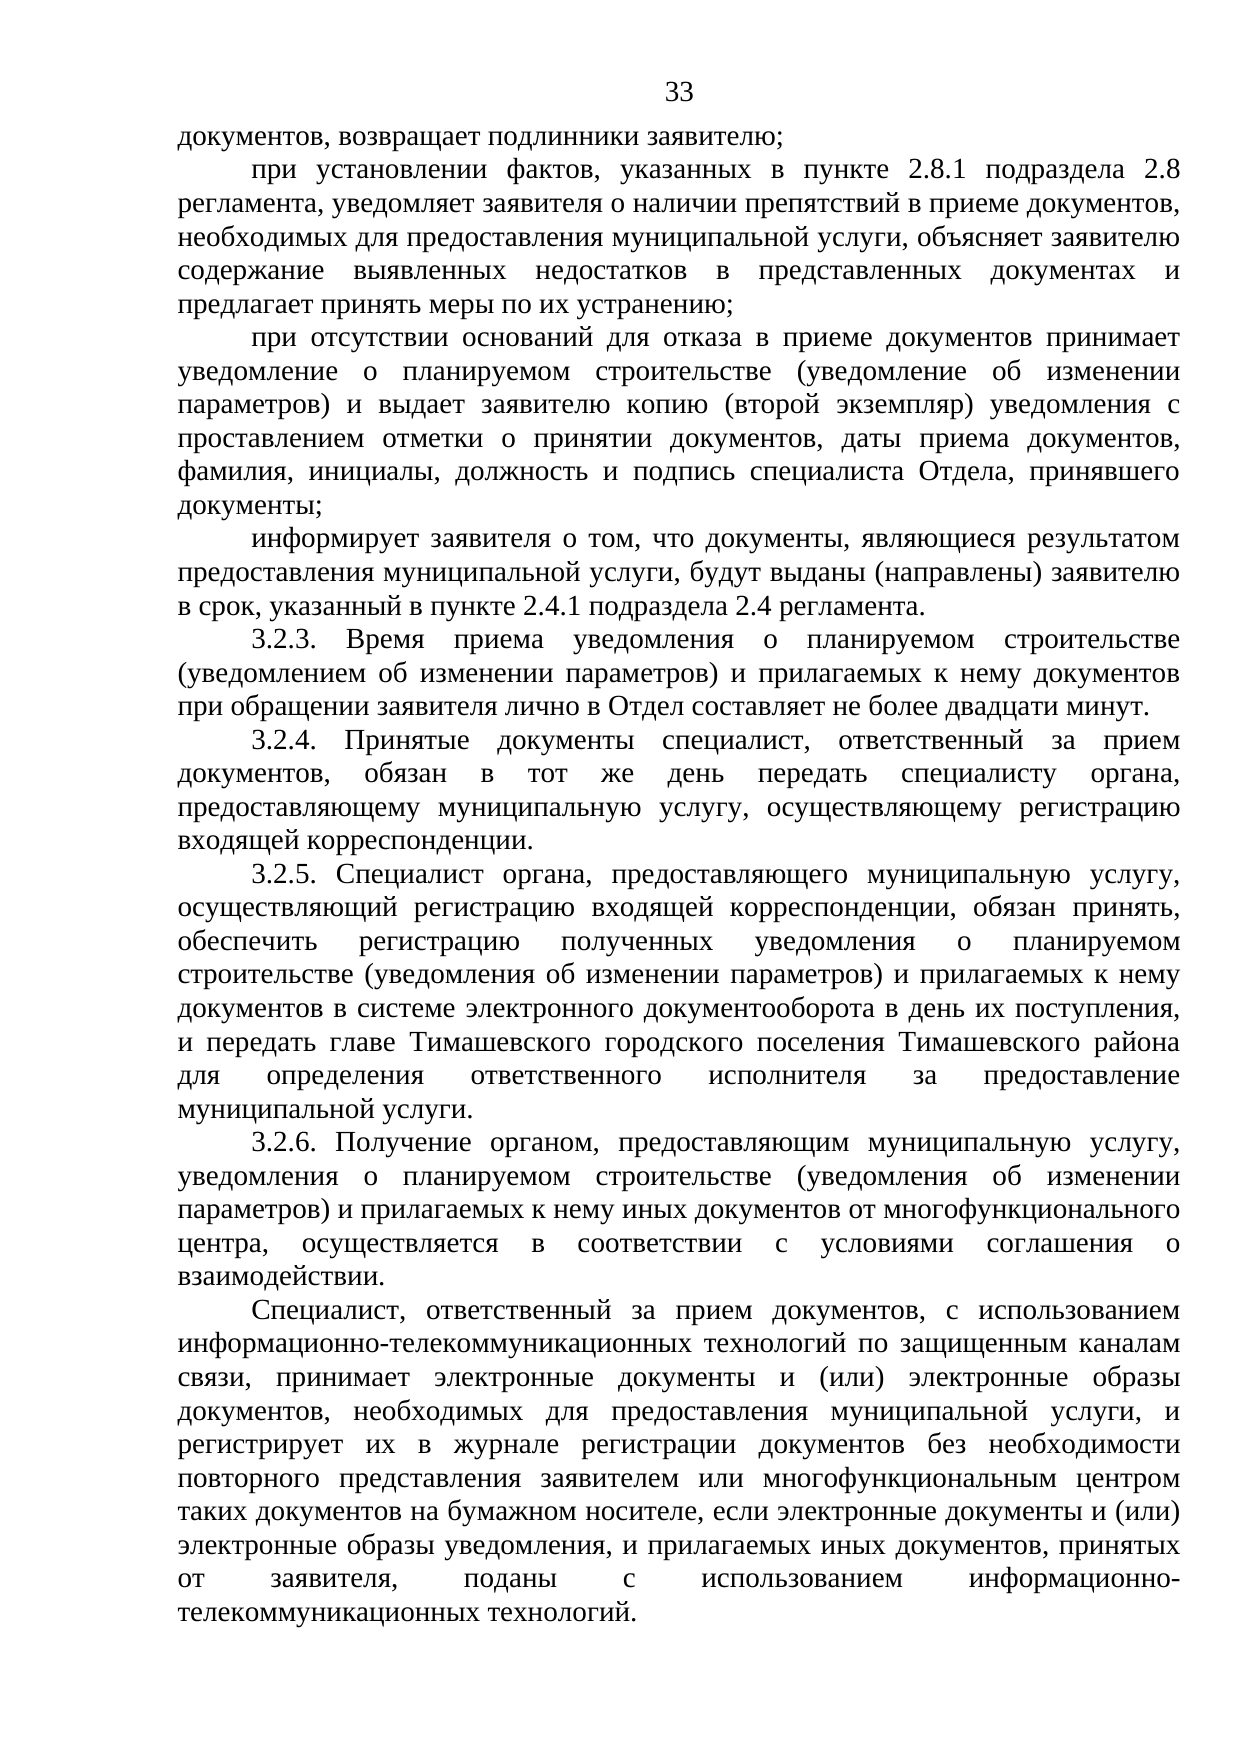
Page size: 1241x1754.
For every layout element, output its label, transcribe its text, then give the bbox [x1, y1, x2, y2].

text Специалист, ответственный за прием документов, с использованием информационно-телекоммуникационных технологий по защищенным каналам связи, принимает электронные документы и (или) электронные образы документов, необходимых для предоставления муниципальной услуги, и регистрирует их в журнале регистрации документов без необходимости повторного представления заявителем или многофункциональным центром таких документов на бумажном носителе, если электронные документы и (или) электронные образы уведомления, и прилагаемых иных документов, принятых от заявителя, поданы с использованием информационно-телекоммуникационных технологий. [177, 1292, 1181, 1627]
text 3.2.6. Получение органом, предоставляющим муниципальную услугу, уведомления о планируемом строительстве (уведомления об изменении параметров) и прилагаемых к нему иных документов от многофункционального центра, осуществляется в соответствии с условиями соглашения о взаимодействии. [177, 1124, 1181, 1292]
text при установлении фактов, указанных в пункте 2.8.1 подраздела 2.8 регламента, уведомляет заявителя о наличии препятствий в приеме документов, необходимых для предоставления муниципальной услуги, объясняет заявителю содержание выявленных недостатков в представленных документах и предлагает принять меры по их устранению; [177, 152, 1181, 319]
text 3.2.5. Специалист органа, предоставляющего муниципальную услугу, осуществляющий регистрацию входящей корреспонденции, обязан принять, обеспечить регистрацию полученных уведомления о планируемом строительстве (уведомления об изменении параметров) и прилагаемых к нему документов в системе электронного документооборота в день их поступления, и передать главе Тимашевского городского поселения Тимашевского района для определения ответственного исполнителя за предоставление муниципальной услуги. [177, 856, 1181, 1124]
text 3.2.4. Принятые документы специалист, ответственный за прием документов, обязан в тот же день передать специалисту органа, предоставляющему муниципальную услугу, осуществляющему регистрацию входящей корреспонденции. [177, 722, 1181, 856]
text при отсутствии оснований для отказа в приеме документов принимает уведомление о планируемом строительстве (уведомление об изменении параметров) и выдает заявителю копию (второй экземпляр) уведомления с проставлением отметки о принятии документов, даты приема документов, фамилия, инициалы, должность и подпись специалиста Отдела, принявшего документы; [177, 319, 1181, 521]
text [177, 118, 1181, 152]
text 3.2.3. Время приема уведомления о планируемом строительстве (уведомлением об изменении параметров) и прилагаемых к нему документов при обращении заявителя лично в Отдел составляет не более двадцати минут. [177, 621, 1181, 722]
text информирует заявителя о том, что документы, являющиеся результатом предоставления муниципальной услуги, будут выданы (направлены) заявителю в срок, указанный в пункте 2.4.1 подраздела 2.4 регламента. [177, 521, 1181, 621]
